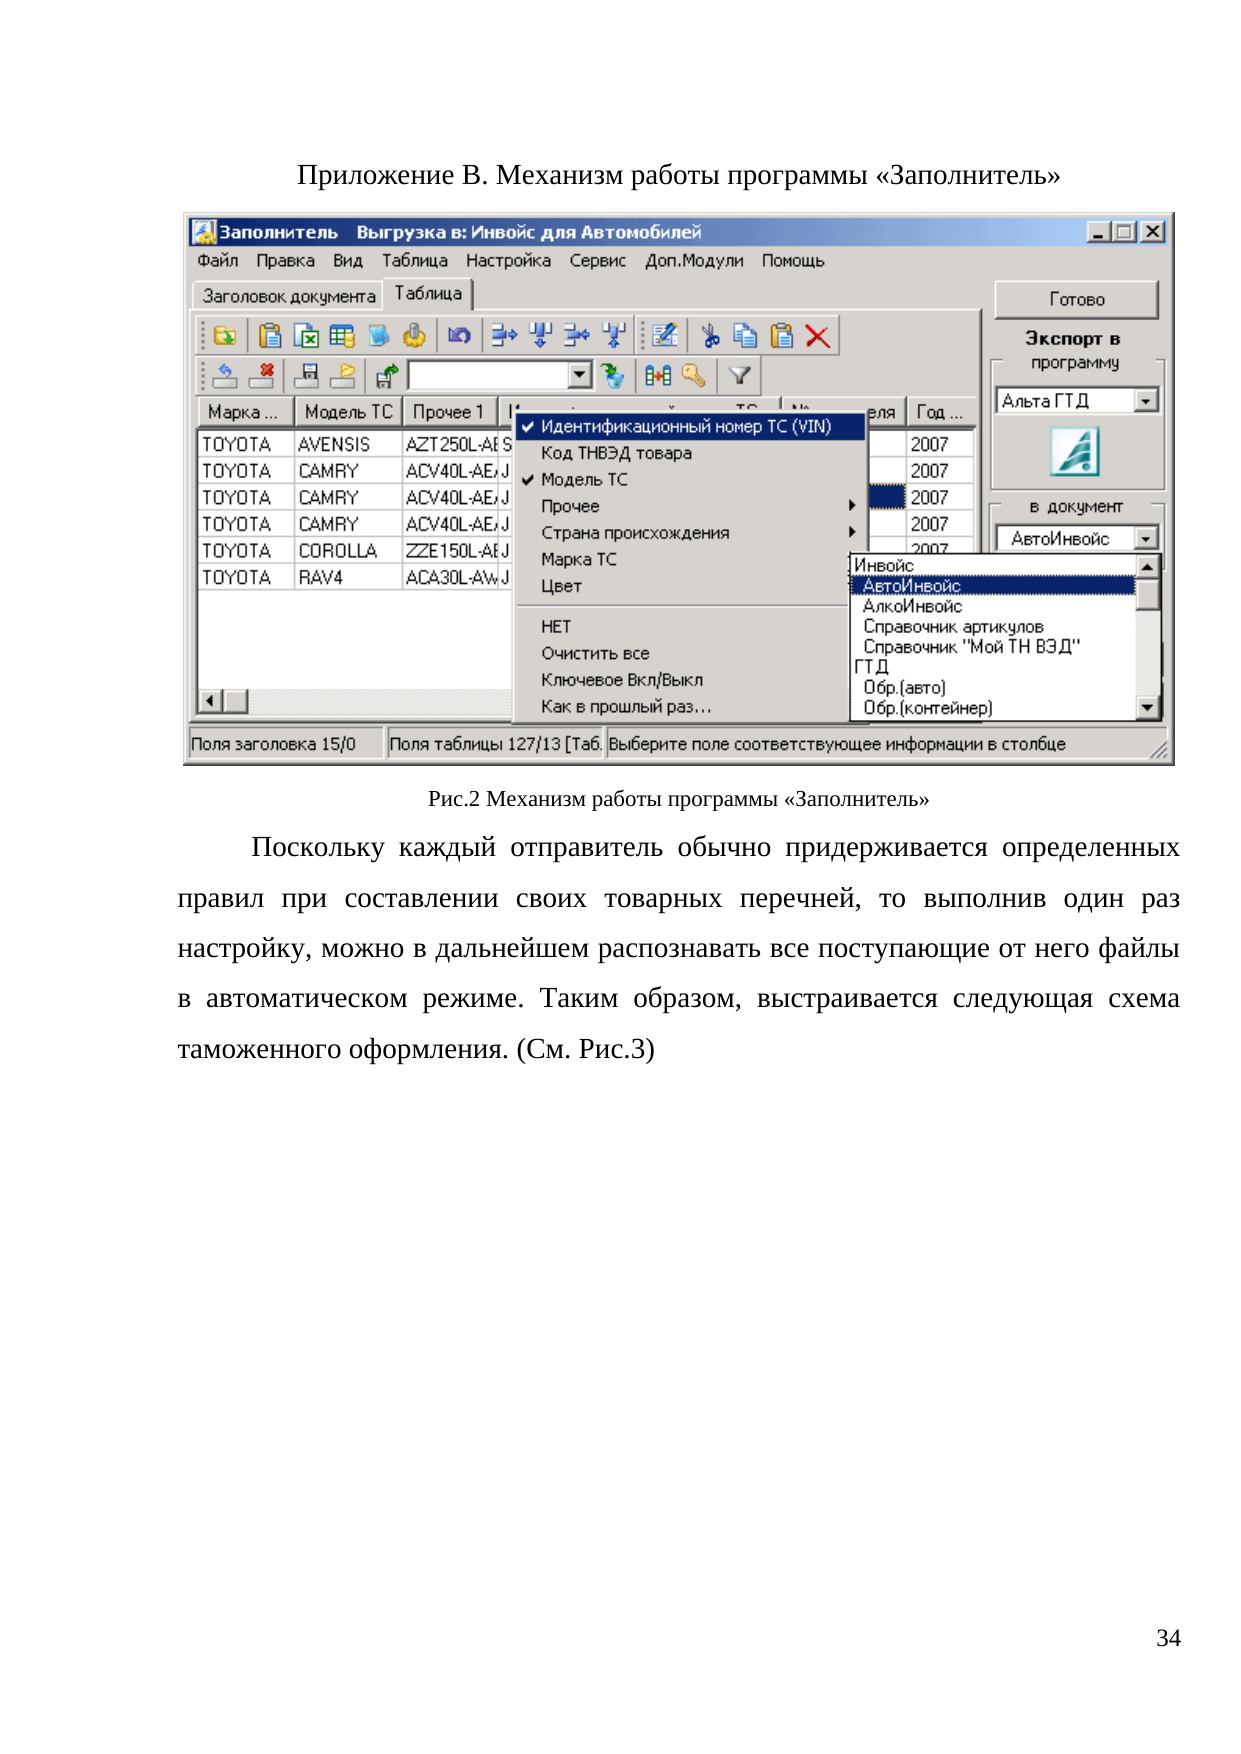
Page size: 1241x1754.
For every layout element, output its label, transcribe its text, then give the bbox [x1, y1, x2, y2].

text Рис.2 Механизм работы программы «Заполнитель» [177, 785, 1181, 811]
text Поскольку каждый отправитель обычно придерживается определенных правил при составлении своих товарных перечней, то выполнив один раз настройку, можно в дальнейшем распознавать все поступающие от него файлы в автоматическом режиме. Таким образом, выстраивается следующая схема таможенного оформления. (См. Рис.3) [177, 829, 1181, 1064]
text Приложение В. Механизм работы программы «Заполнитель» [177, 157, 1181, 190]
picture [183, 212, 1175, 766]
